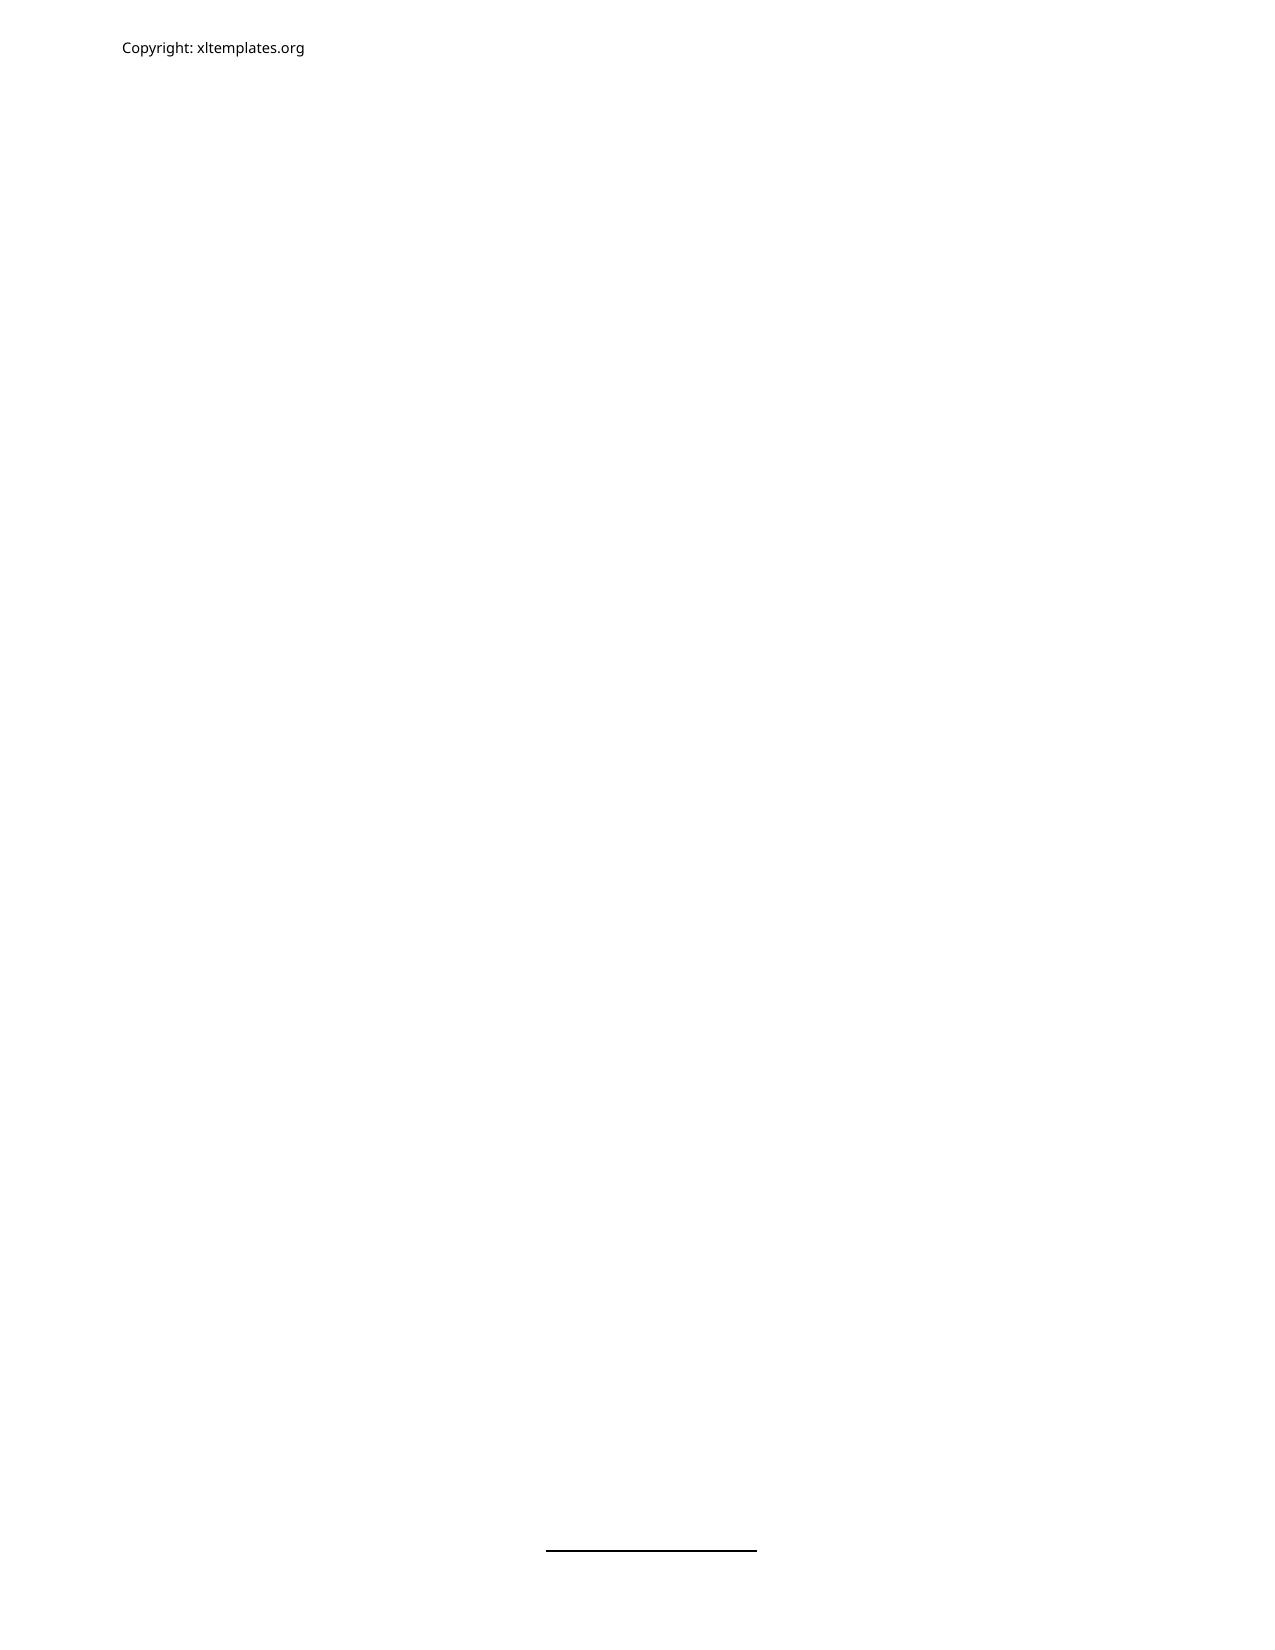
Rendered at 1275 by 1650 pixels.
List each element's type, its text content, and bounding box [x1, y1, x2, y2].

text Copyright: xltemplates.org [122, 37, 1181, 57]
